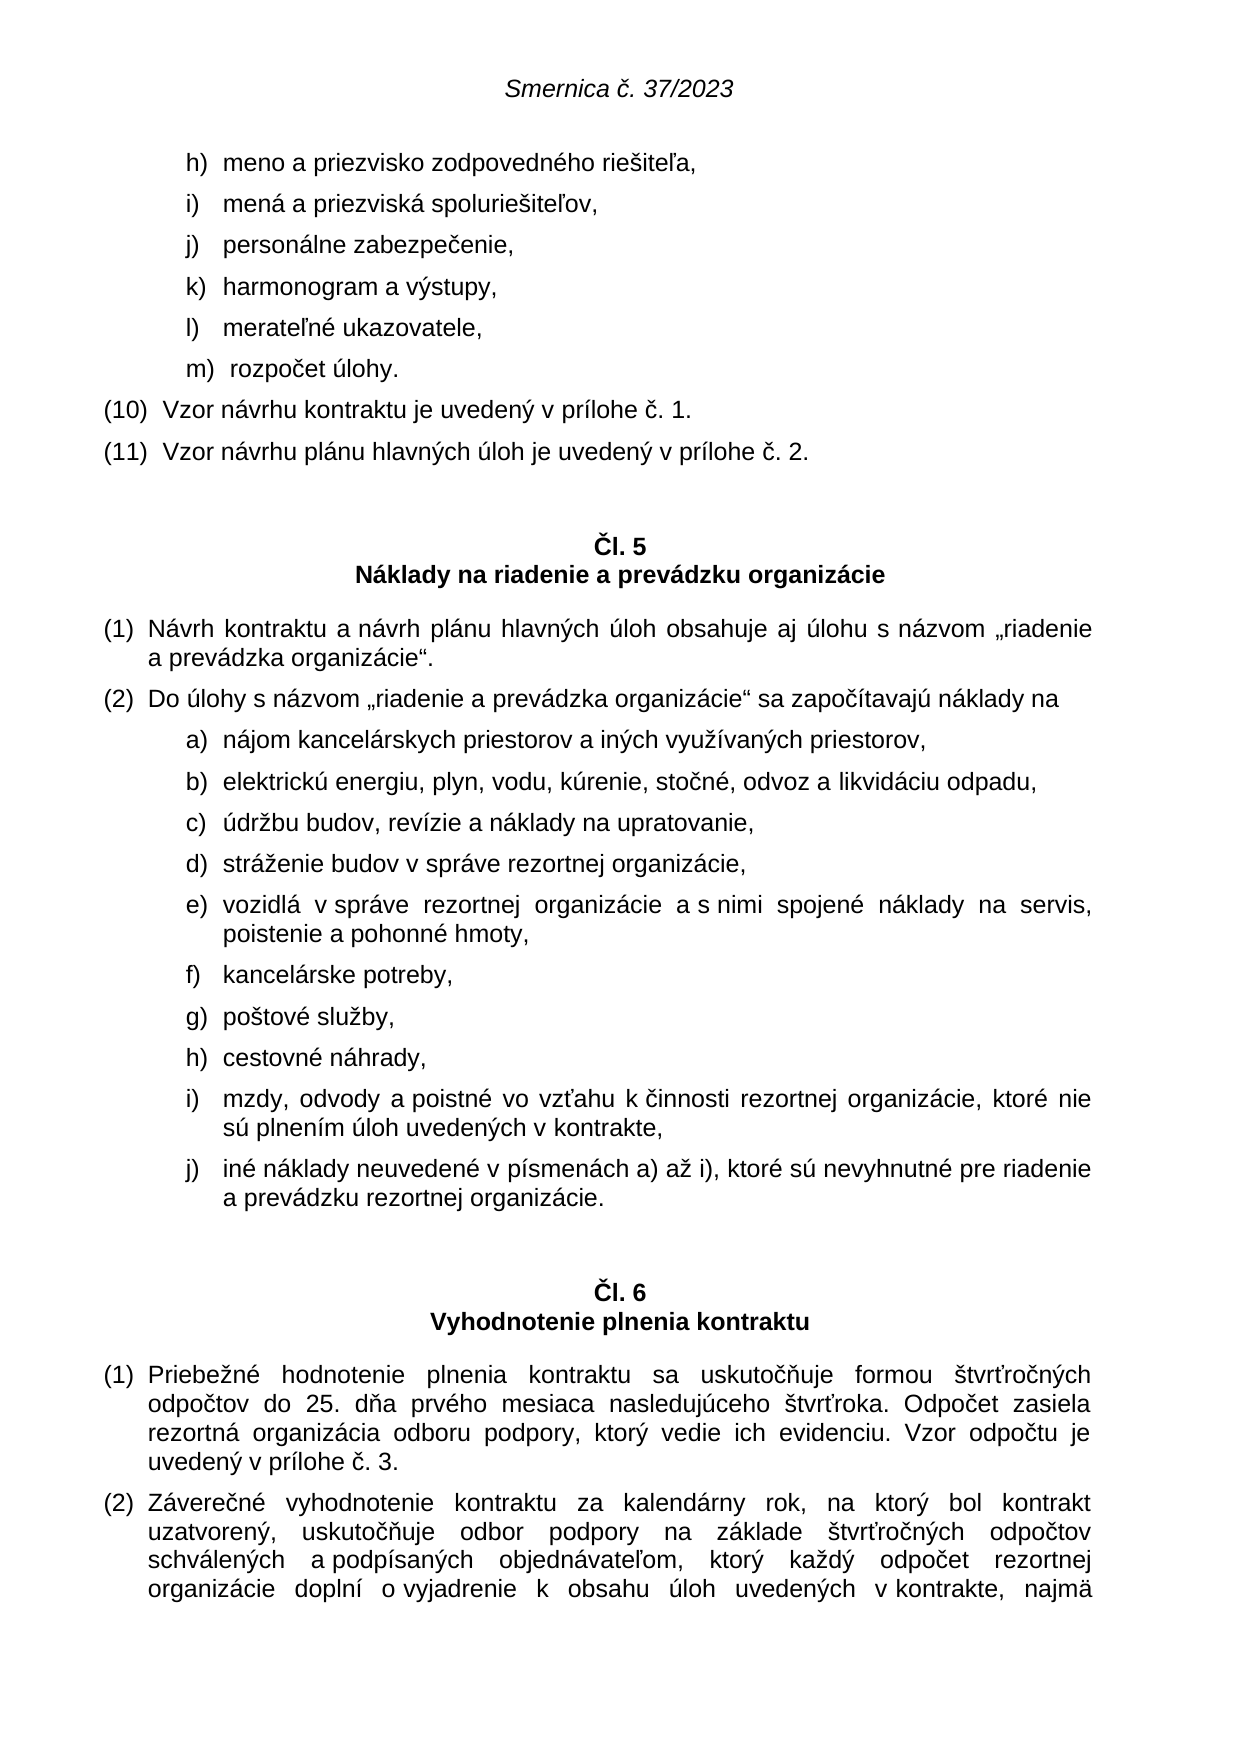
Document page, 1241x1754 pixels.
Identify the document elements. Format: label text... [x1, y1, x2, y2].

list Do úlohy s názvom „riadenie a prevádzka organizácie“ sa započítavajú náklady na [103, 684, 1092, 713]
list Priebežné hodnotenie plnenia kontraktu sa uskutočňuje formou štvrťročných odpočtov do 25. dňa prvého mesiaca nasledujúceho štvrťroka. Odpočet zasiela rezortná organizácia odboru podpory, ktorý vedie ich evidenciu. Vzor odpočtu je uvedený v prílohe č. 3. [103, 1360, 1092, 1475]
list kancelárske potreby, [186, 960, 1092, 989]
list cestovné náhrady, [186, 1043, 1092, 1071]
list rozpočet úlohy. [186, 354, 1092, 383]
list Návrh kontraktu a návrh plánu hlavných úloh obsahuje aj úlohu s názvom „riadenie a prevádzka organizácie“. [103, 614, 1092, 671]
subtitle Čl. 5 Náklady na riadenie a prevádzku organizácie [148, 531, 1092, 589]
list Vzor návrhu plánu hlavných úloh je uvedený v prílohe č. 2. [103, 436, 1092, 465]
list meno a priezvisko zodpovedného riešiteľa, [186, 148, 1092, 176]
list nájom kancelárskych priestorov a iných využívaných priestorov, [186, 725, 1092, 754]
list vozidlá v správe rezortnej organizácie a s nimi spojené náklady na servis, poistenie a pohonné hmoty, [186, 890, 1092, 948]
subtitle Čl. 6 Vyhodnotenie plnenia kontraktu [148, 1278, 1092, 1335]
list Vzor návrhu kontraktu je uvedený v prílohe č. 1. [103, 395, 1092, 424]
list mená a priezviská spoluriešiteľov, [186, 189, 1092, 218]
list elektrickú energiu, plyn, vodu, kúrenie, stočné, odvoz a likvidáciu odpadu, [186, 766, 1092, 795]
list stráženie budov v správe rezortnej organizácie, [186, 849, 1092, 878]
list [103, 1488, 1092, 1603]
list merateľné ukazovatele, [186, 313, 1092, 341]
list iné náklady neuvedené v písmenách a) až i), ktoré sú nevyhnutné pre riadenie a prevádzku rezortnej organizácie. [186, 1154, 1092, 1211]
list personálne zabezpečenie, [186, 230, 1092, 259]
list údržbu budov, revízie a náklady na upratovanie, [186, 808, 1092, 836]
list mzdy, odvody a poistné vo vzťahu k činnosti rezortnej organizácie, ktoré nie sú plnením úloh uvedených v kontrakte, [186, 1084, 1092, 1141]
list poštové služby, [186, 1001, 1092, 1030]
list harmonogram a výstupy, [186, 271, 1092, 300]
